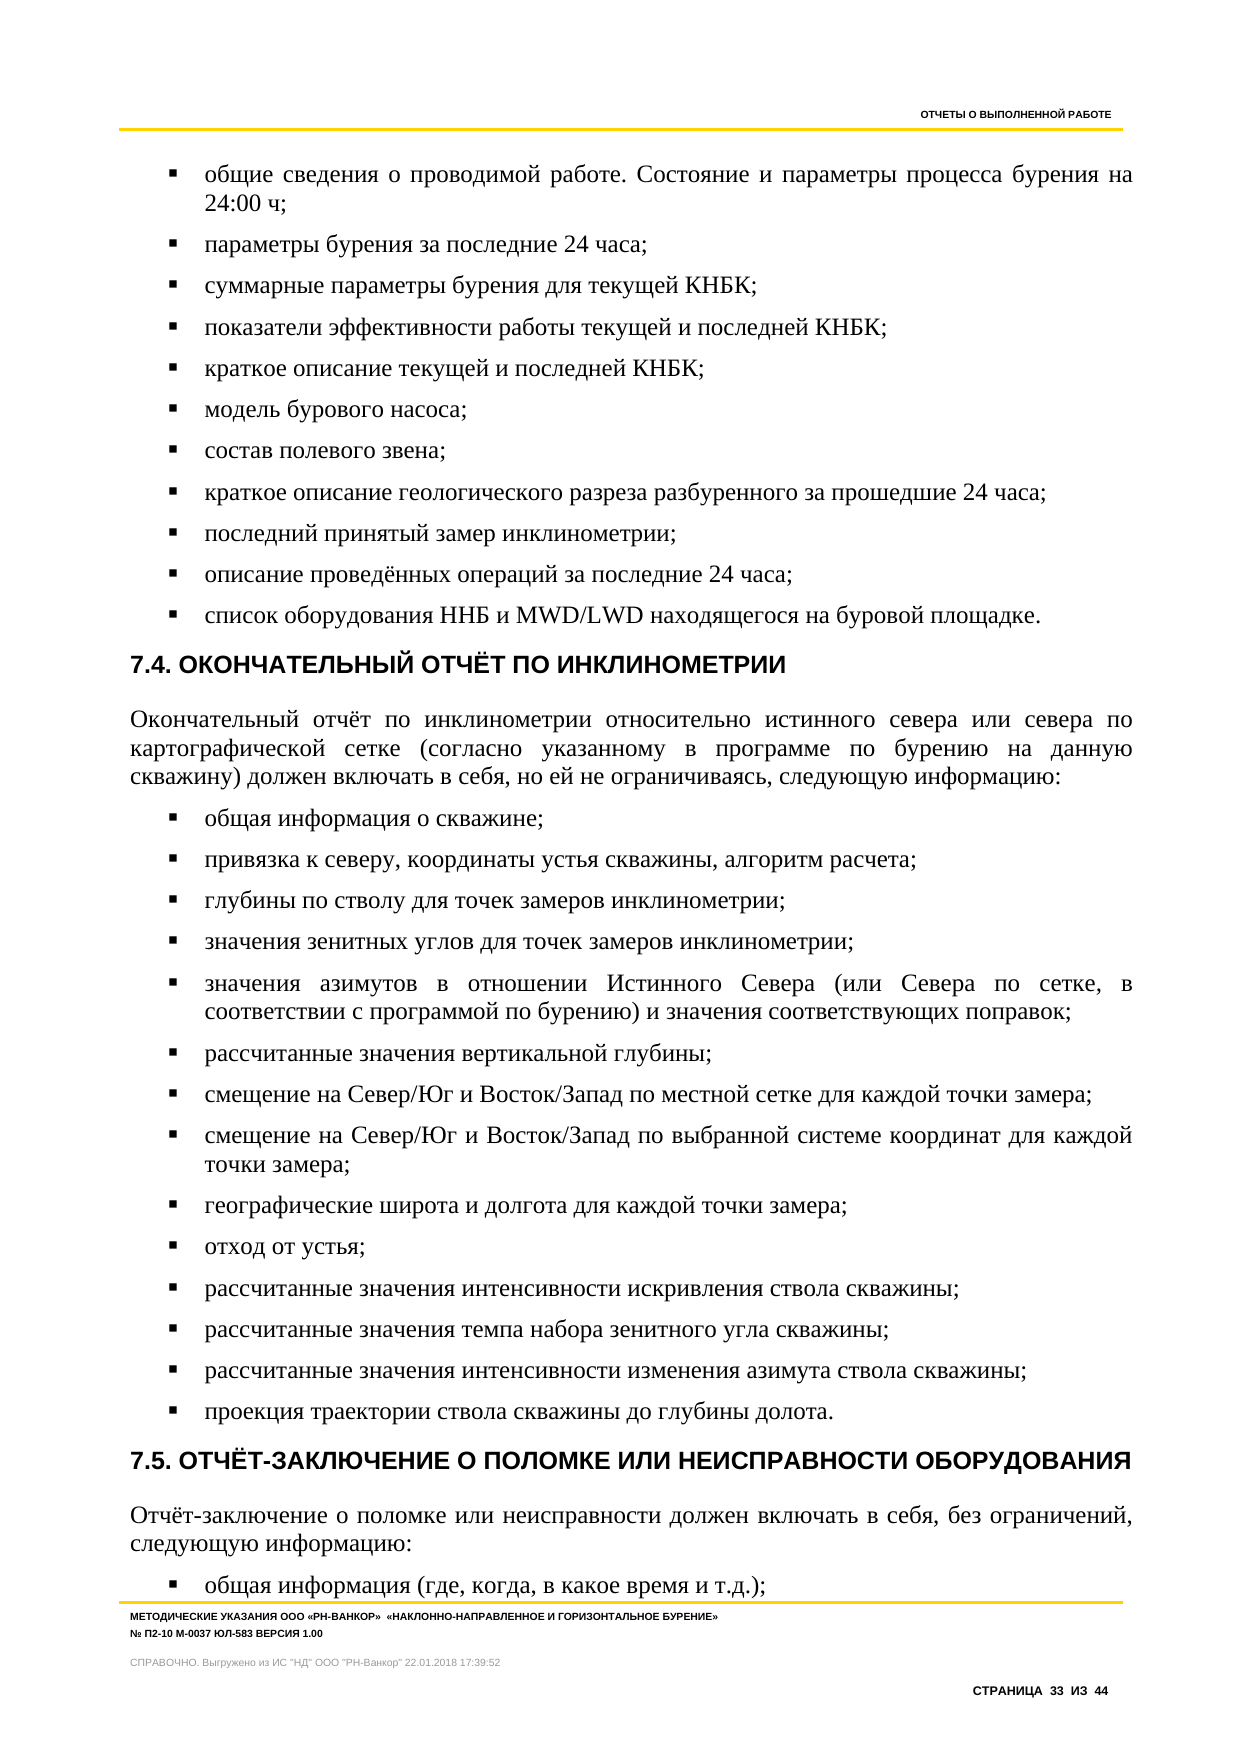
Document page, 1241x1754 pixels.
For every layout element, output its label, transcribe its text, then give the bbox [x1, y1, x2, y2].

text Отчёт-заключение о поломке или неисправности должен включать в себя, без ограничений, следующую информацию: [130, 1500, 1134, 1557]
list описание проведённых операций за последние 24 часа; [167, 559, 1134, 588]
list показатели эффективности работы текущей и последней КНБК; [167, 312, 1134, 341]
list суммарные параметры бурения для текущей КНБК; [167, 271, 1134, 299]
list модель бурового насоса; [167, 394, 1134, 423]
list общая информация о скважине; [167, 803, 1134, 831]
list рассчитанные значения вертикальной глубины; [167, 1038, 1134, 1066]
list последний принятый замер инклинометрии; [167, 518, 1134, 547]
list значения азимутов в отношении Истинного Севера (или Севера по сетке, в соответствии с программой по бурению) и значения соответствующих поправок; [167, 968, 1134, 1025]
list рассчитанные значения интенсивности изменения азимута ствола скважины; [167, 1355, 1134, 1384]
list географические широта и долгота для каждой точки замера; [167, 1190, 1134, 1219]
list краткое описание геологического разреза разбуренного за прошедшие 24 часа; [167, 477, 1134, 506]
subtitle 7.4. ОКОНЧАТЕЛЬНЫЙ ОТЧЁТ ПО ИНКЛИНОМЕТРИИ [130, 650, 1134, 679]
text Окончательный отчёт по инклинометрии относительно истинного севера или севера по картографической сетке (согласно указанному в программе по бурению на данную скважину) должен включать в себя, но ей не ограничиваясь, следующую информацию: [130, 704, 1134, 790]
list состав полевого звена; [167, 436, 1134, 464]
list общая информация (где, когда, в какое время и т.д.); [167, 1570, 1134, 1598]
list отход от устья; [167, 1231, 1134, 1260]
subtitle 7.5. ОТЧЁТ-ЗАКЛЮЧЕНИЕ О ПОЛОМКЕ ИЛИ НЕИСПРАВНОСТИ ОБОРУДОВАНИЯ [130, 1446, 1134, 1475]
list общие сведения о проводимой работе. Состояние и параметры процесса бурения на 24:00 ч; [167, 159, 1134, 217]
list краткое описание текущей и последней КНБК; [167, 353, 1134, 382]
list список оборудования ННБ и MWD/LWD находящегося на буровой площадке. [167, 601, 1134, 629]
list привязка к северу, координаты устья скважины, алгоритм расчета; [167, 844, 1134, 873]
list рассчитанные значения интенсивности искривления ствола скважины; [167, 1273, 1134, 1301]
list смещение на Север/Юг и Восток/Запад по местной сетке для каждой точки замера; [167, 1079, 1134, 1108]
list смещение на Север/Юг и Восток/Запад по выбранной системе координат для каждой точки замера; [167, 1120, 1134, 1178]
list значения зенитных углов для точек замеров инклинометрии; [167, 926, 1134, 955]
list параметры бурения за последние 24 часа; [167, 229, 1134, 258]
list глубины по стволу для точек замеров инклинометрии; [167, 885, 1134, 914]
list проекция траектории ствола скважины до глубины долота. [167, 1396, 1134, 1425]
list рассчитанные значения темпа набора зенитного угла скважины; [167, 1314, 1134, 1343]
